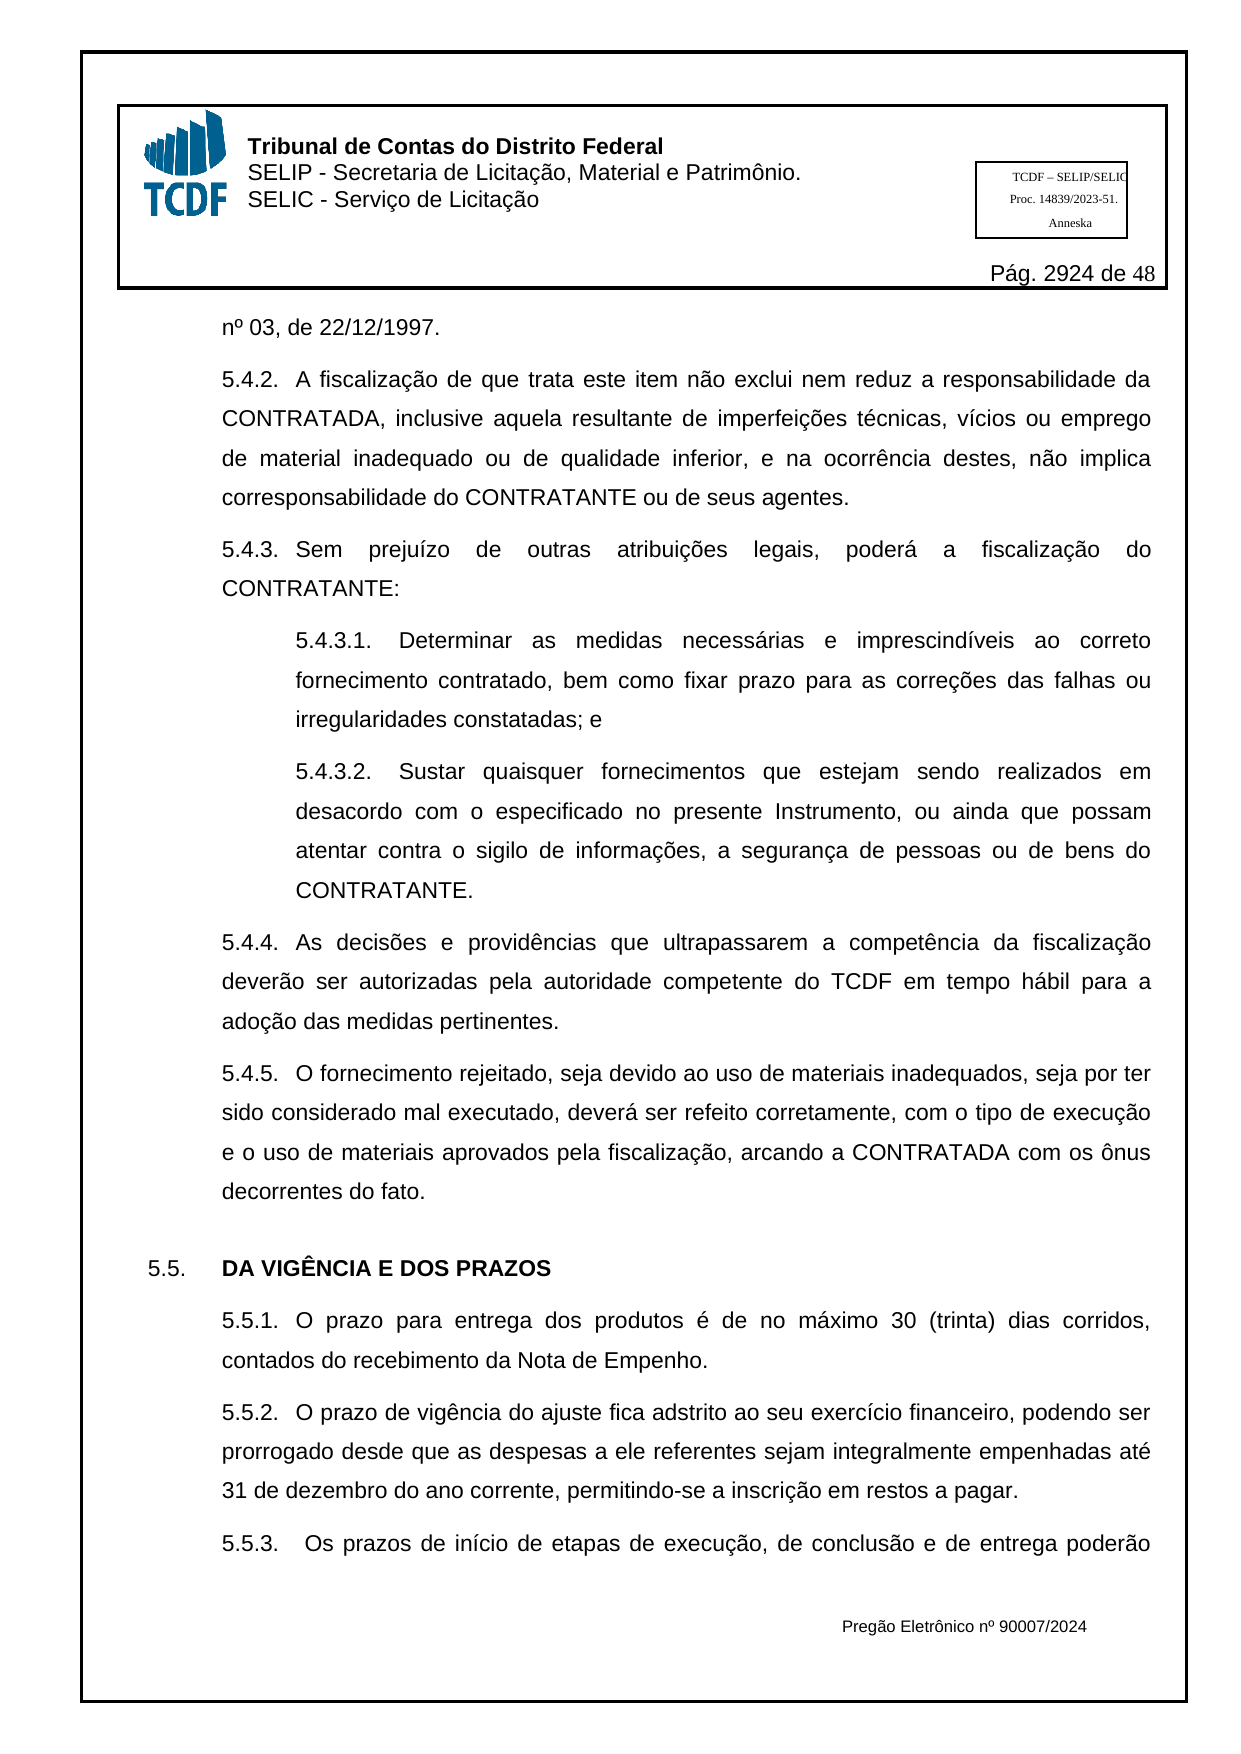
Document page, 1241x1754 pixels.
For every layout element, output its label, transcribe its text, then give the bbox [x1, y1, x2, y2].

list A fiscalização de que trata este item não exclui nem reduz a responsabilidade da CONTRATADA, inclusive aquela resultante de imperfeições técnicas, vícios ou emprego de material inadequado ou de qualidade inferior, e na ocorrência destes, não implica corresponsabilidade do CONTRATANTE ou de seus agentes. [222, 366, 1152, 510]
list DA VIGÊNCIA E DOS PRAZOS [148, 1255, 1152, 1281]
list O fornecimento rejeitado, seja devido ao uso de materiais inadequados, seja por ter sido considerado mal executado, deverá ser refeito corretamente, com o tipo de execução e o uso de materiais aprovados pela fiscalização, arcando a CONTRATADA com os ônus decorrentes do fato. [222, 1060, 1152, 1204]
list Determinar as medidas necessárias e imprescindíveis ao correto fornecimento contratado, bem como fixar prazo para as correções das falhas ou irregularidades constatadas; e [295, 627, 1152, 733]
list O prazo de vigência do ajuste fica adstrito ao seu exercício financeiro, podendo ser prorrogado desde que as despesas a ele referentes sejam integralmente empenhadas até 31 de dezembro do ano corrente, permitindo-se a inscrição em restos a pagar. [222, 1398, 1152, 1504]
list Sustar quaisquer fornecimentos que estejam sendo realizados em desacordo com o especificado no presente Instrumento, ou ainda que possam atentar contra o sigilo de informações, a segurança de pessoas ou de bens do CONTRATANTE. [295, 758, 1152, 903]
list O prazo para entrega dos produtos é de no máximo 30 (trinta) dias corridos, contados do recebimento da Nota de Empenho. [222, 1307, 1152, 1373]
picture [129, 107, 241, 218]
list As decisões e providências que ultrapassarem a competência da fiscalização deverão ser autorizadas pela autoridade competente do TCDF em tempo hábil para a adoção das medidas pertinentes. [222, 929, 1152, 1034]
list Sem prejuízo de outras atribuições legais, poderá a fiscalização do CONTRATANTE: [222, 536, 1152, 602]
